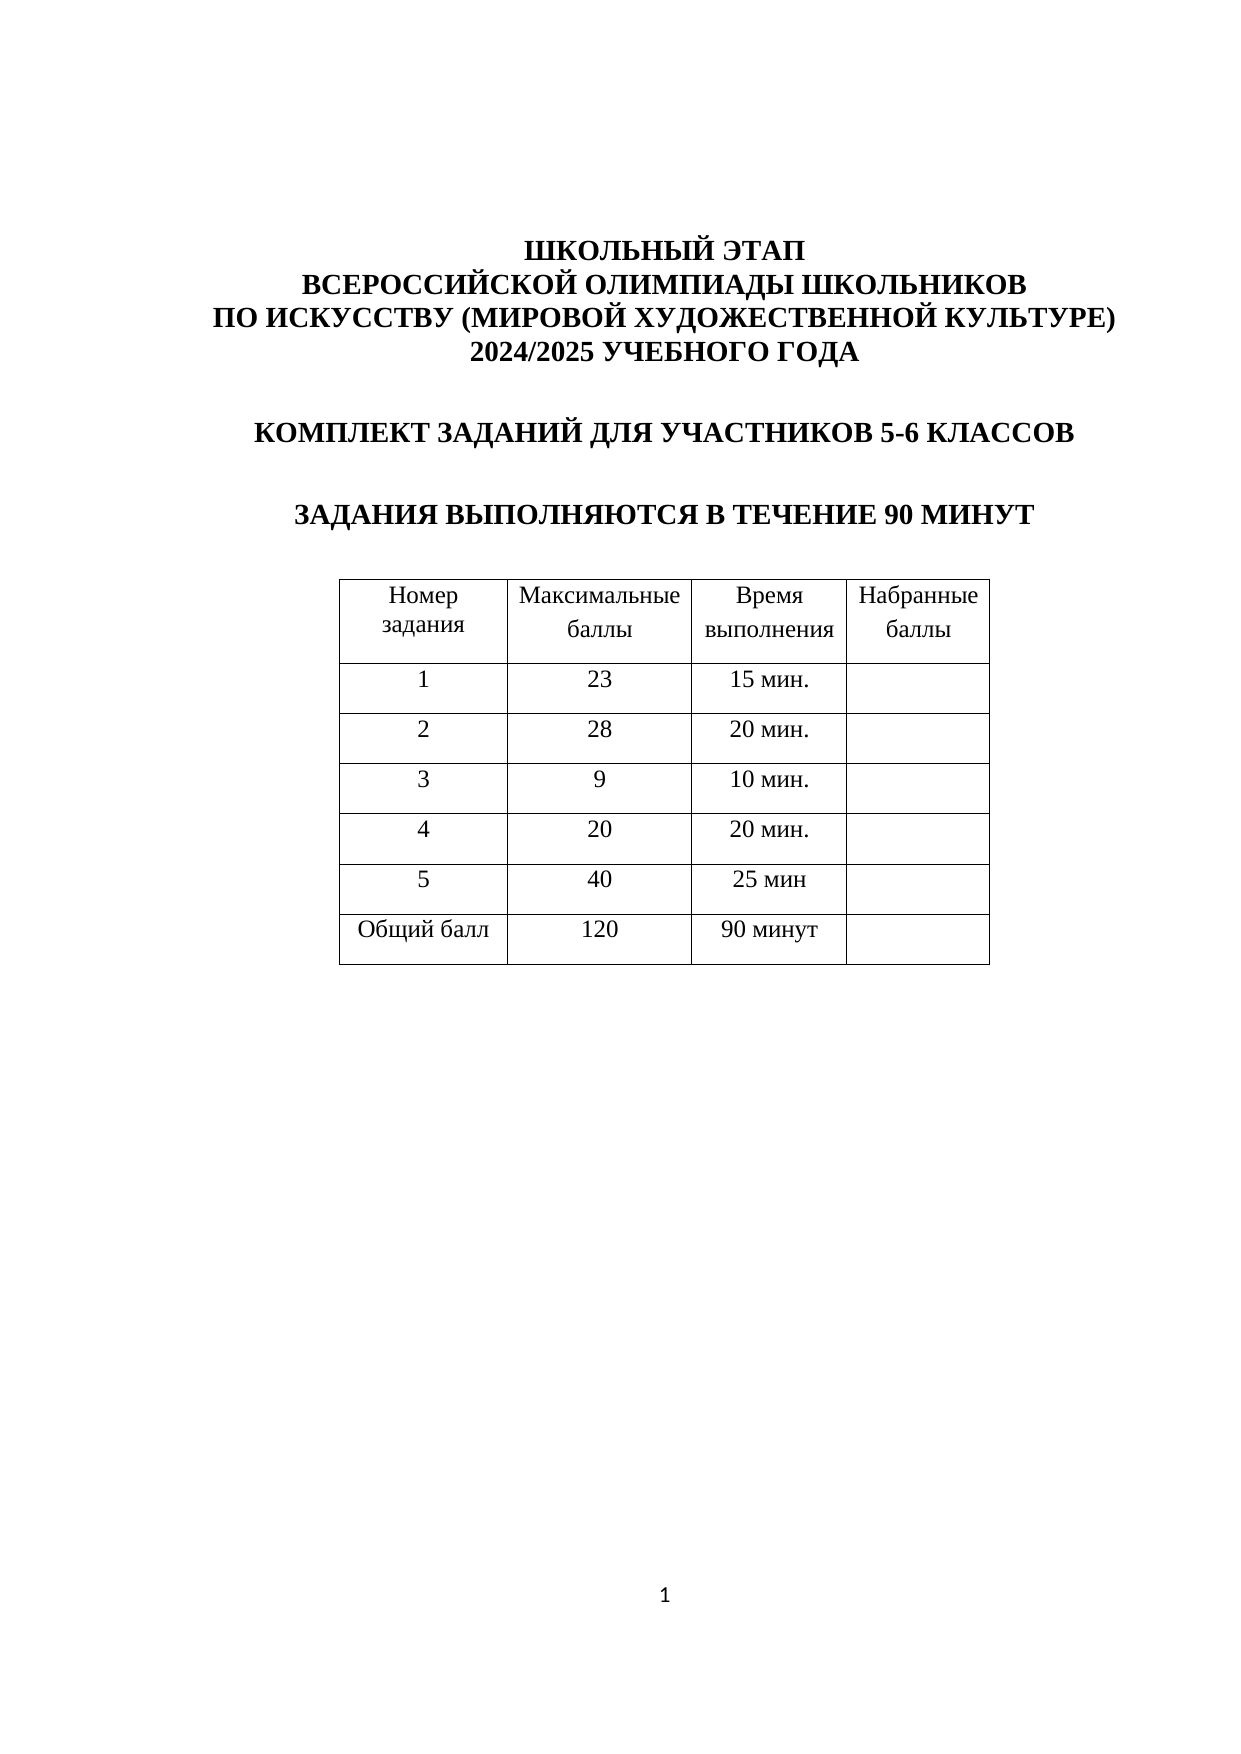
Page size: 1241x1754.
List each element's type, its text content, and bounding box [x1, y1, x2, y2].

table_cell 5 [340, 865, 507, 913]
table_cell 23 [508, 664, 691, 713]
text 2024/2025 УЧЕБНОГО ГОДА [177, 334, 1152, 367]
table_header Максимальные баллы [508, 580, 691, 663]
table_cell 90 минут [692, 915, 846, 964]
table_cell 4 [340, 814, 507, 863]
table_cell 120 [508, 915, 691, 964]
text ПО ИСКУССТВУ (МИРОВОЙ ХУДОЖЕСТВЕННОЙ КУЛЬТУРЕ) [177, 300, 1152, 334]
table_cell Общий балл [340, 915, 507, 964]
table_cell [847, 764, 989, 813]
table_cell 25 мин [692, 865, 846, 913]
text ЗАДАНИЯ ВЫПОЛНЯЮТСЯ В ТЕЧЕНИЕ 90 МИНУТ [177, 497, 1152, 531]
table_cell 15 мин. [692, 664, 846, 713]
text ШКОЛЬНЫЙ ЭТАП [177, 233, 1152, 267]
table_cell [847, 814, 989, 863]
table_cell 9 [508, 764, 691, 813]
table_cell 20 мин. [692, 714, 846, 763]
table_cell [847, 714, 989, 763]
table_cell [847, 664, 989, 713]
table_cell 28 [508, 714, 691, 763]
table_cell 20 мин. [692, 814, 846, 863]
table_cell 2 [340, 714, 507, 763]
text КОМПЛЕКТ ЗАДАНИЙ ДЛЯ УЧАСТНИКОВ 5-6 КЛАССОВ [177, 416, 1152, 449]
table_cell 20 [508, 814, 691, 863]
table_cell [847, 915, 989, 964]
table_header Номер задания [340, 580, 507, 663]
table_cell 10 мин. [692, 764, 846, 813]
table_cell 1 [340, 664, 507, 713]
table_cell 3 [340, 764, 507, 813]
table_cell [847, 865, 989, 913]
text ВСЕРОССИЙСКОЙ ОЛИМПИАДЫ ШКОЛЬНИКОВ [177, 267, 1152, 300]
table_header Время выполнения [692, 580, 846, 663]
table_header Набранные баллы [847, 580, 989, 663]
table_cell 40 [508, 865, 691, 913]
